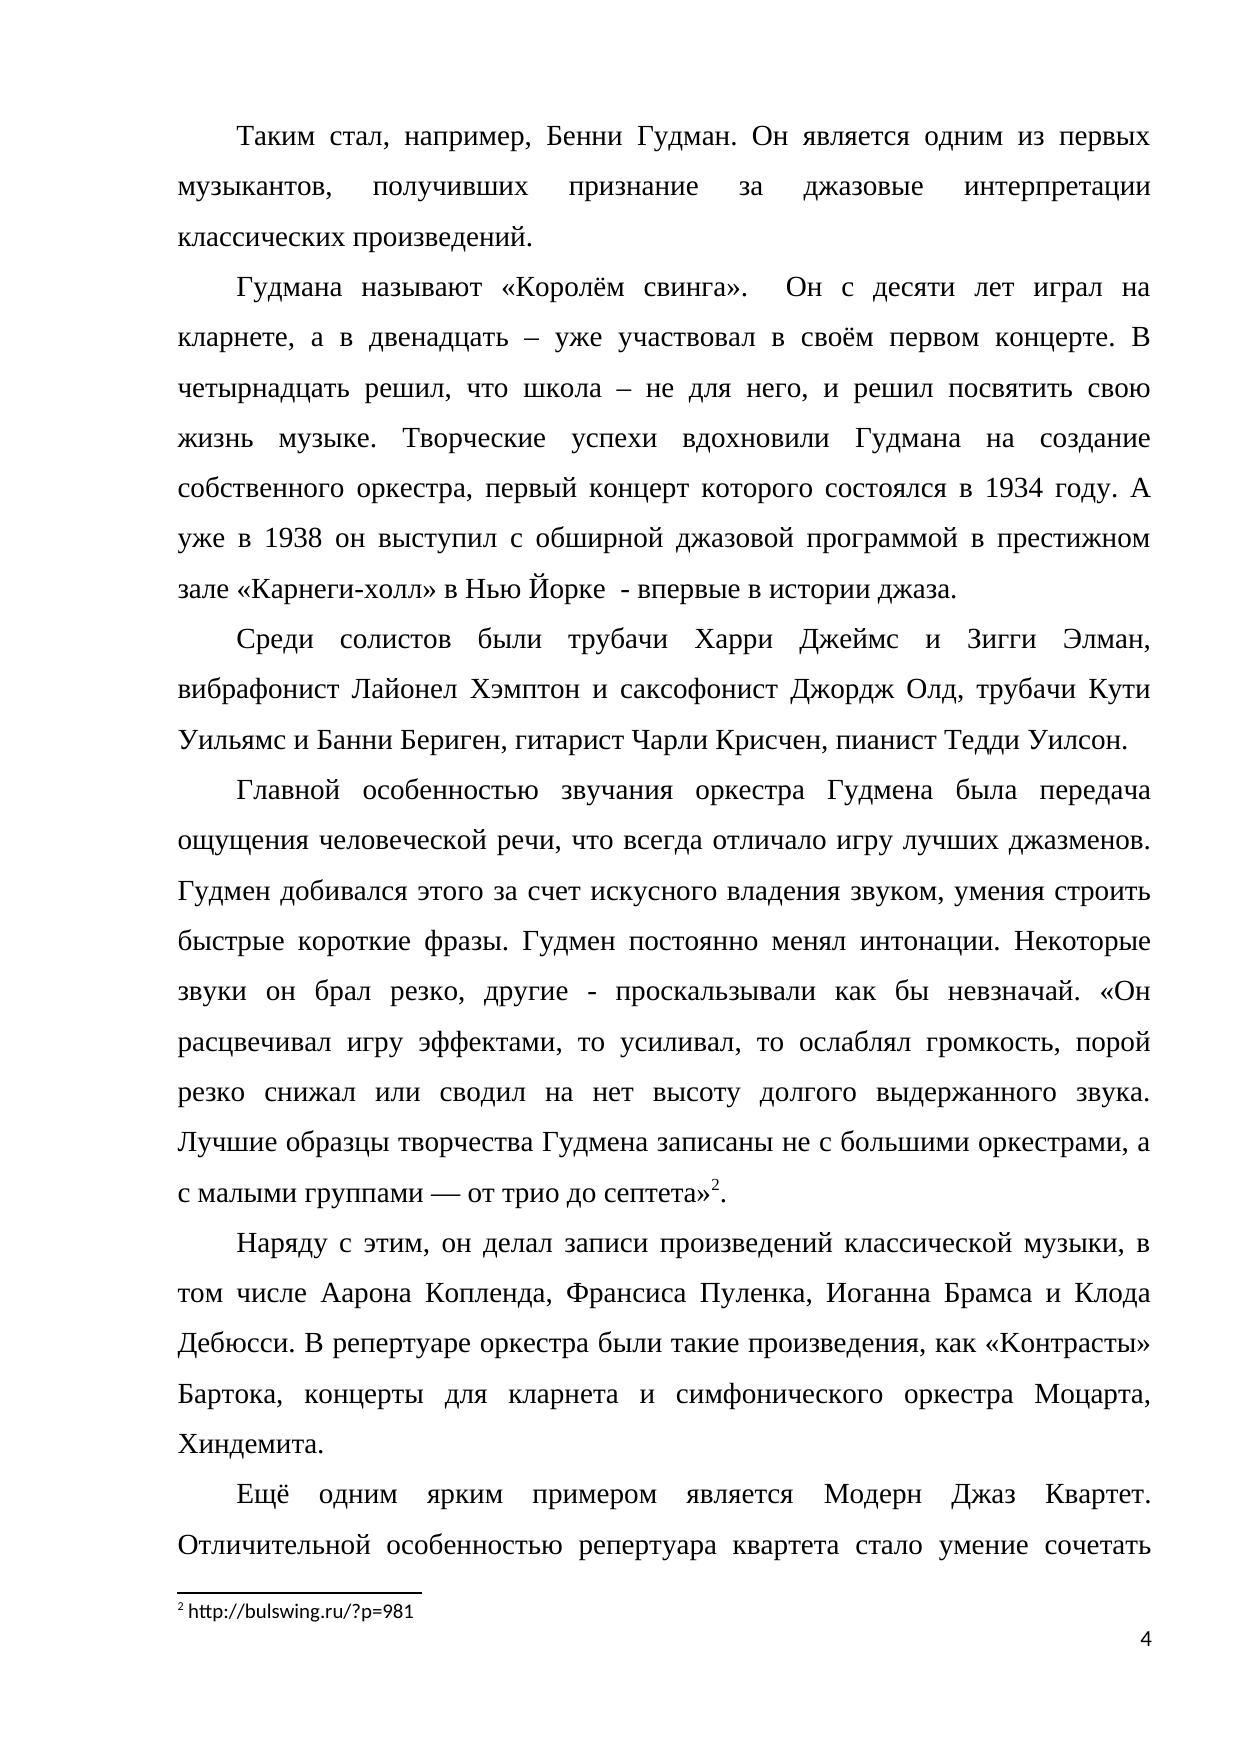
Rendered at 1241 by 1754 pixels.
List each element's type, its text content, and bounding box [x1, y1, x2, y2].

text Наряду с этим, он делал записи произведений классической музыки, в том числе Аарона Копленда, Франсиса Пуленка, Иоганна Брамса и Клода Дебюсси. В репертуаре оркестра были такие произведения, как «Koнтpacты» Бартока, концерты для кларнета и симфонического оркестра Моцарта, Хиндемита. [177, 1225, 1152, 1460]
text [177, 1477, 1152, 1560]
text Гудмана называют «Королём свинга». Он с десяти лет играл на кларнете, а в двенадцать – уже участвовал в своём первом концерте. В четырнадцать решил, что школа – не для него, и решил посвятить свою жизнь музыке. Творческие успехи вдохновили Гудмана на создание собственного оркестра, первый концерт которого состоялся в 1934 году. А уже в 1938 он выступил с обширной джазовой программой в престижном зале «Карнеги-холл» в Нью Йорке - впервые в истории джаза. [177, 269, 1152, 604]
text Среди солистов были трубачи Харри Джеймс и Зигги Элман, вибрафонист Лайонел Хэмптон и саксофонист Джордж Олд, трубачи Кути Уильямс и Банни Бериген, гитарист Чарли Крисчен, пианист Тедди Уилсон. [177, 621, 1152, 755]
text Таким стал, например, Бенни Гудман. Он является одним из первых музыкантов, получивших признание за джазовые интерпретации классических произведений. [177, 118, 1152, 252]
text Главной особенностью звучания оркестра Гудмена была передача ощущения человеческой речи, что всегда отличало игру лучших джазменов. Гудмен добивался этого за счет искусного владения звуком, умения строить быстрые короткие фразы. Гудмен постоянно менял интонации. Некоторые звуки он брал резко, другие - проскальзывали как бы невзначай. «Он расцвечивал игру эффектами, то усиливал, то ослаблял громкость, порой резко снижал или сводил на нет высоту долгого выдержанного звука. Лучшие образцы творчества Гудмена записаны не с большими оркестрами, а с малыми группами — от трио до септета». [177, 772, 1152, 1208]
